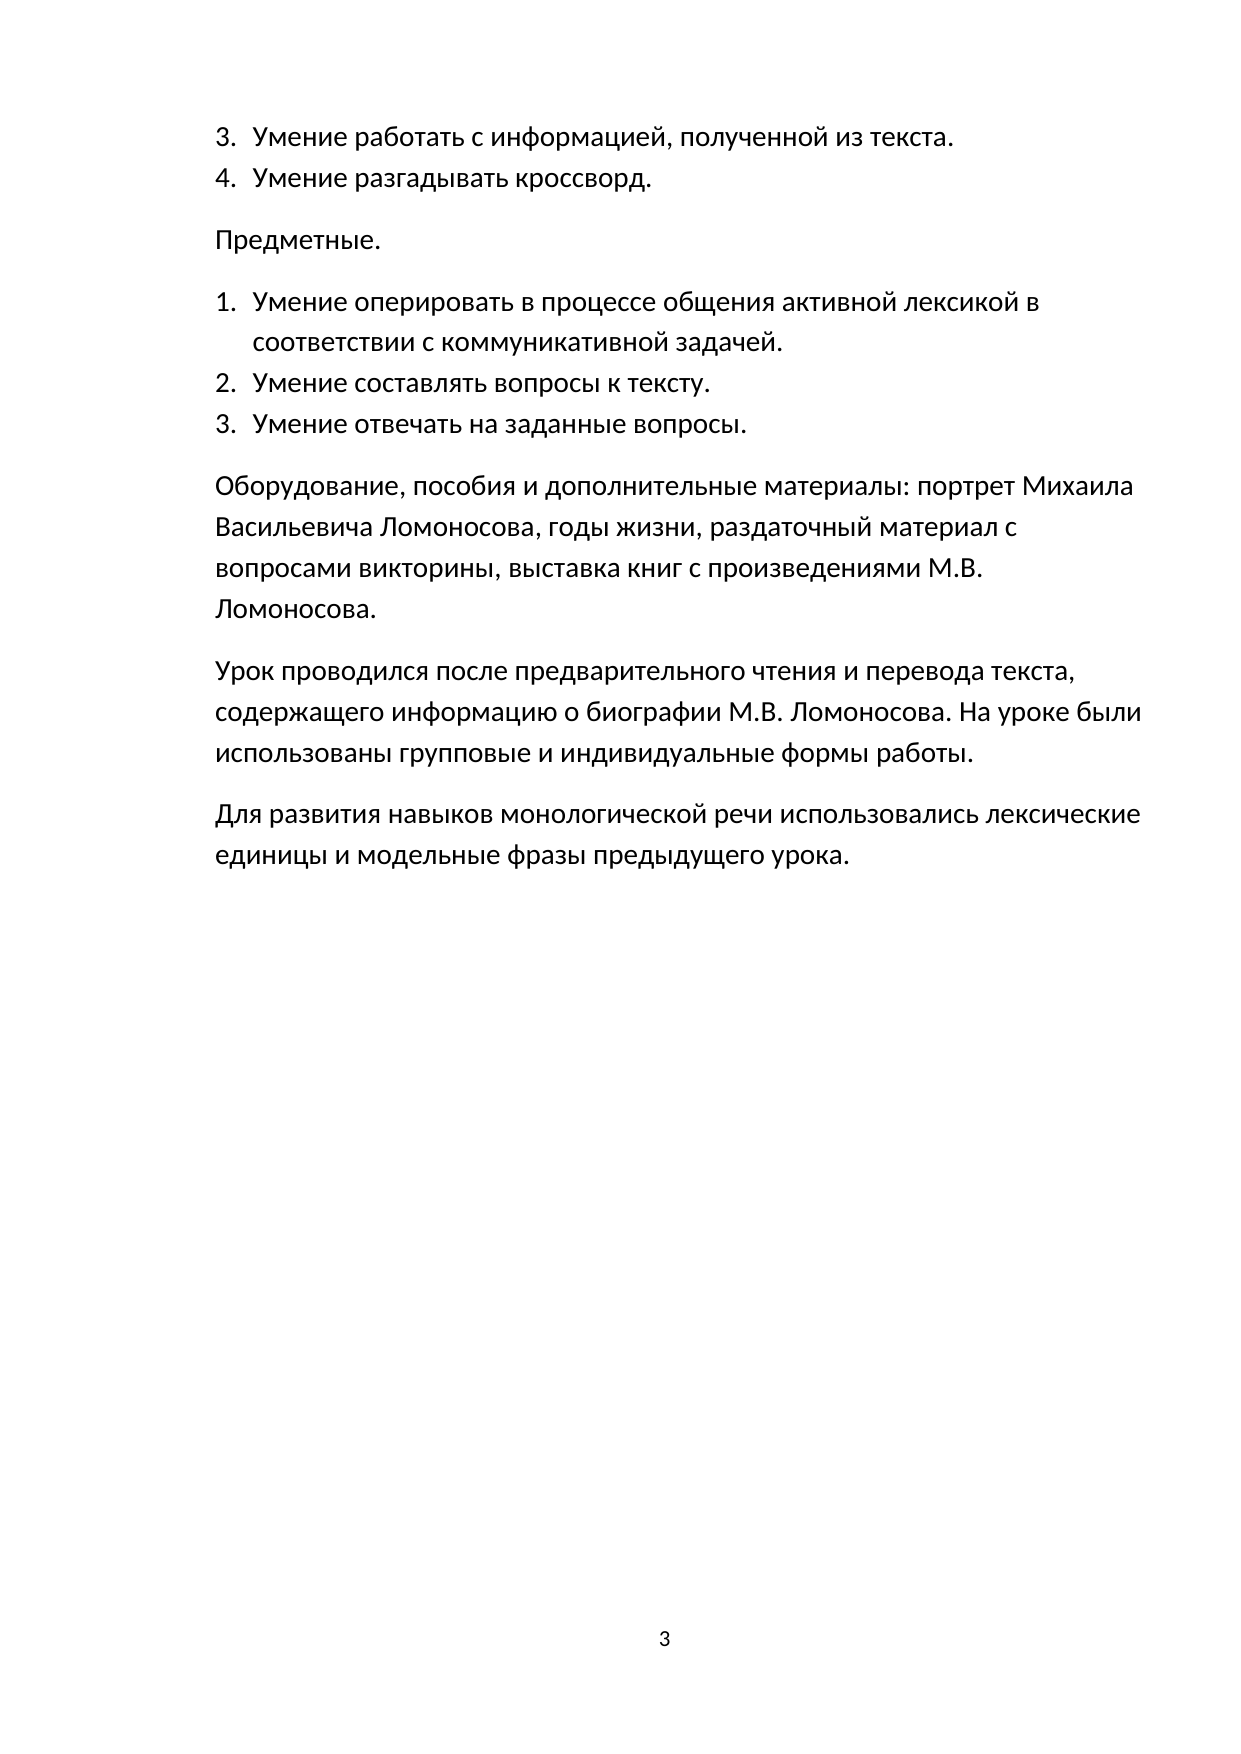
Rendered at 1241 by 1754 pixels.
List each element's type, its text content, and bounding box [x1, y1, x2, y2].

list Умение работать с информацией, полученной из текста. [215, 118, 1152, 154]
text Урок проводился после предварительного чтения и перевода текста, содержащего информацию о биографии М.В. Ломоносова. На уроке были использованы групповые и индивидуальные формы работы. [215, 652, 1152, 769]
list Умение разгадывать кроссворд. [215, 159, 1152, 195]
text Для развития навыков монологической речи использовались лексические единицы и модельные фразы предыдущего урока. [215, 795, 1152, 872]
list Умение оперировать в процессе общения активной лексикой в соответствии с коммуникативной задачей. [215, 283, 1152, 359]
text Предметные. [215, 221, 1152, 256]
list Умение составлять вопросы к тексту. [215, 364, 1152, 400]
text Оборудование, пособия и дополнительные материалы: портрет Михаила Васильевича Ломоносова, годы жизни, раздаточный материал с вопросами викторины, выставка книг с произведениями М.В. Ломоносова. [215, 467, 1152, 626]
list Умение отвечать на заданные вопросы. [215, 405, 1152, 441]
